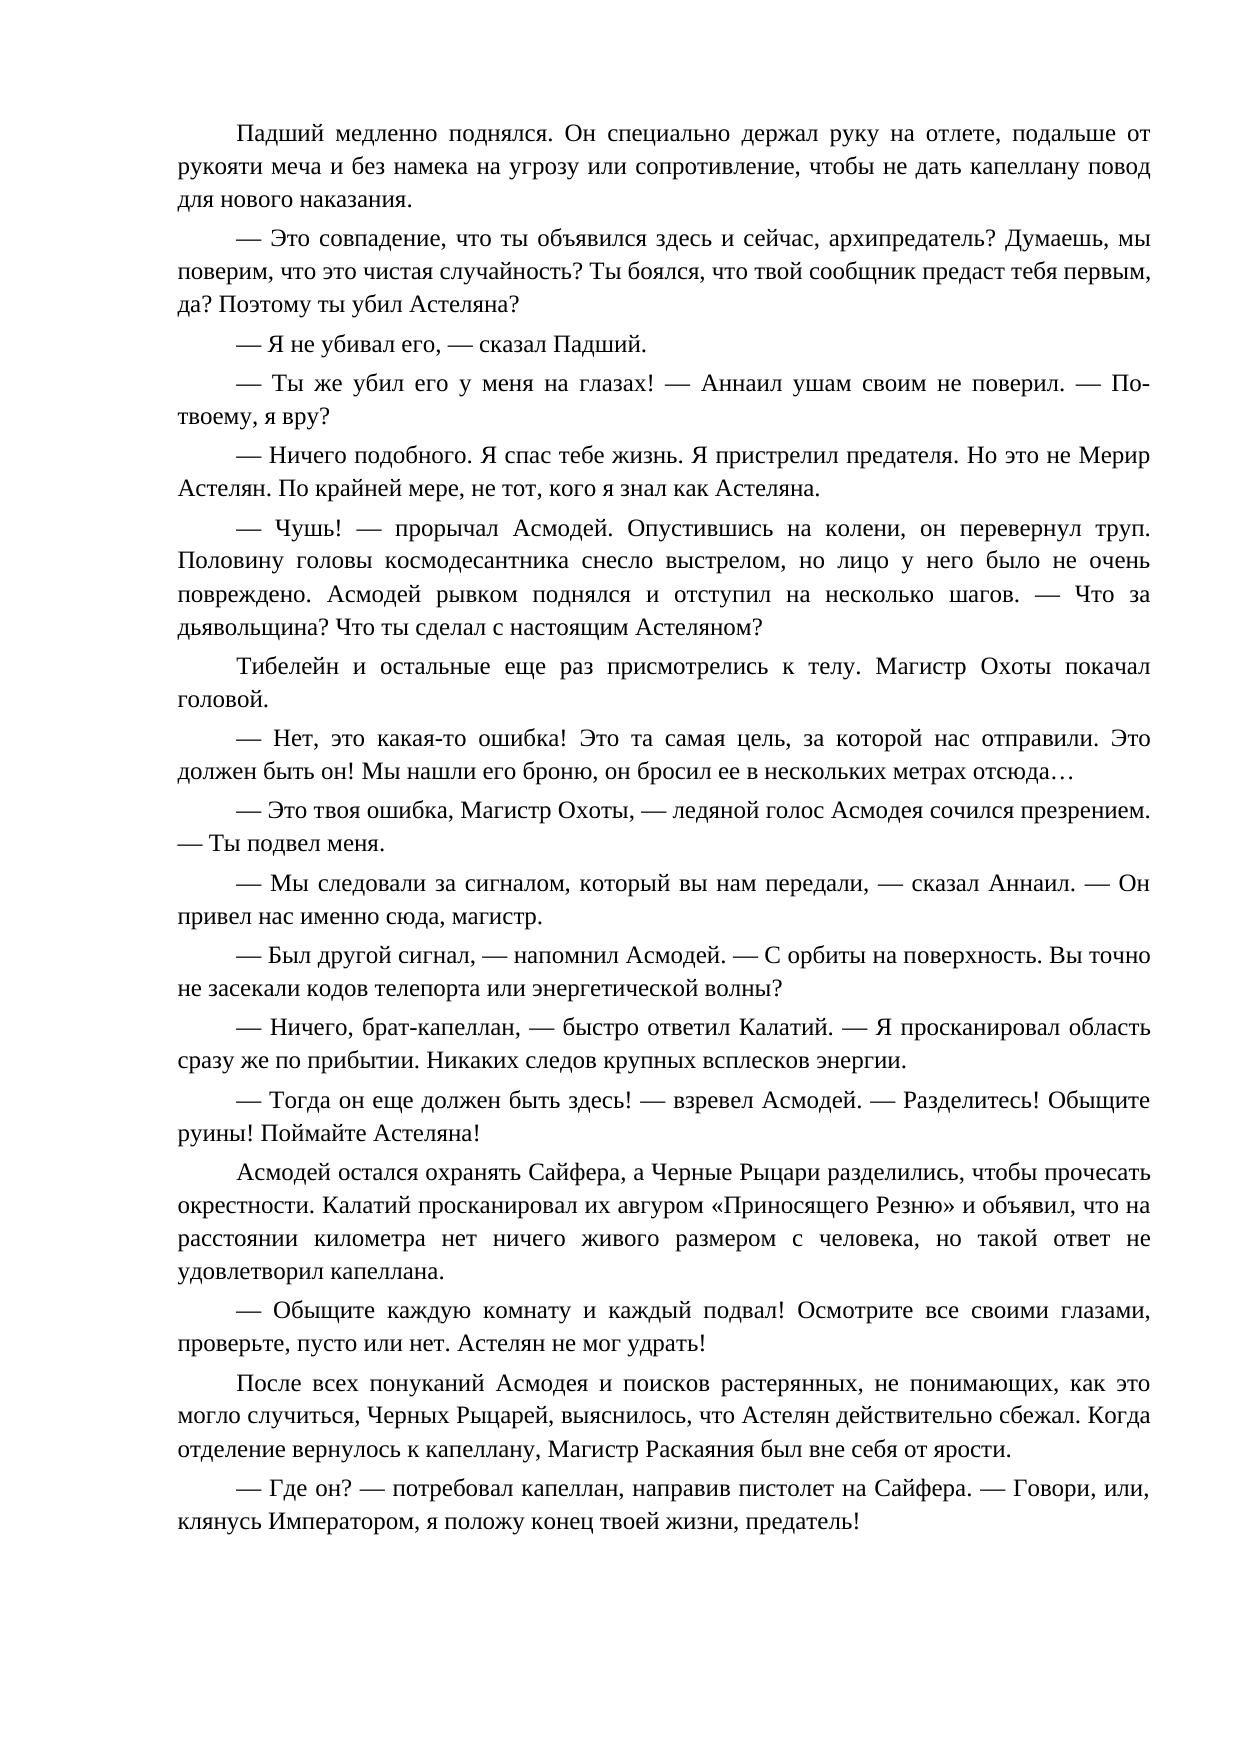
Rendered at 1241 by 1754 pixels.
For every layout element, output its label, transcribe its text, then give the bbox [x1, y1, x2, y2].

text — Ничего подобного. Я спас тебе жизнь. Я пристрелил предателя. Но это не Мерир Астелян. По крайней мере, не тот, кого я знал как Астеляна. [177, 440, 1152, 502]
text — Я не убивал его, — сказал Падший. [177, 329, 1152, 357]
text — Ты же убил его у меня на глазах! — Аннаил ушам своим не поверил. — По-твоему, я вру? [177, 368, 1152, 430]
text — Это совпадение, что ты объявился здесь и сейчас, архипредатель? Думаешь, мы поверим, что это чистая случайность? Ты боялся, что твой сообщник предаст тебя первым, да? Поэтому ты убил Астеляна? [177, 223, 1152, 318]
text — Обыщите каждую комнату и каждый подвал! Осмотрите все своими глазами, проверьте, пусто или нет. Астелян не мог удрать! [177, 1295, 1152, 1357]
text — Был другой сигнал, — напомнил Асмодей. — С орбиты на поверхность. Вы точно не засекали кодов телепорта или энергетической волны? [177, 940, 1152, 1002]
text — Чушь! — прорычал Асмодей. Опустившись на колени, он перевернул труп. Половину головы космодесантника снесло выстрелом, но лицо у него было не очень повреждено. Асмодей рывком поднялся и отступил на несколько шагов. — Что за дьявольщина? Что ты сделал с настоящим Астеляном? [177, 513, 1152, 640]
text Асмодей остался охранять Сайфера, а Черные Рыцари разделились, чтобы прочесать окрестности. Калатий просканировал их авгуром «Приносящего Резню» и объявил, что на расстоянии километра нет ничего живого размером с человека, но такой ответ не удовлетворил капеллана. [177, 1157, 1152, 1285]
text Падший медленно поднялся. Он специально держал руку на отлете, подальше от рукояти меча и без намека на угрозу или сопротивление, чтобы не дать капеллану повод для нового наказания. [177, 118, 1152, 213]
text — Ничего, брат-капеллан, — быстро ответил Калатий. — Я просканировал область сразу же по прибытии. Никаких следов крупных всплесков энергии. [177, 1012, 1152, 1074]
text Тибелейн и остальные еще раз присмотрелись к телу. Магистр Охоты покачал головой. [177, 651, 1152, 713]
text — Тогда он еще должен быть здесь! — взревел Асмодей. — Разделитесь! Обыщите руины! Поймайте Астеляна! [177, 1085, 1152, 1146]
text — Нет, это какая-то ошибка! Это та самая цель, за которой нас отправили. Это должен быть он! Мы нашли его броню, он бросил ее в нескольких метрах отсюда… [177, 723, 1152, 785]
text После всех понуканий Асмодея и поисков растерянных, не понимающих, как это могло случиться, Черных Рыцарей, выяснилось, что Астелян действительно сбежал. Когда отделение вернулось к капеллану, Магистр Раскаяния был вне себя от ярости. [177, 1368, 1152, 1462]
text — Это твоя ошибка, Магистр Охоты, — ледяной голос Асмодея сочился презрением. — Ты подвел меня. [177, 796, 1152, 857]
text — Где он? — потребовал капеллан, направив пистолет на Сайфера. — Говори, или, клянусь Императором, я положу конец твоей жизни, предатель! [177, 1473, 1152, 1535]
text — Мы следовали за сигналом, который вы нам передали, — сказал Аннаил. — Он привел нас именно сюда, магистр. [177, 868, 1152, 929]
